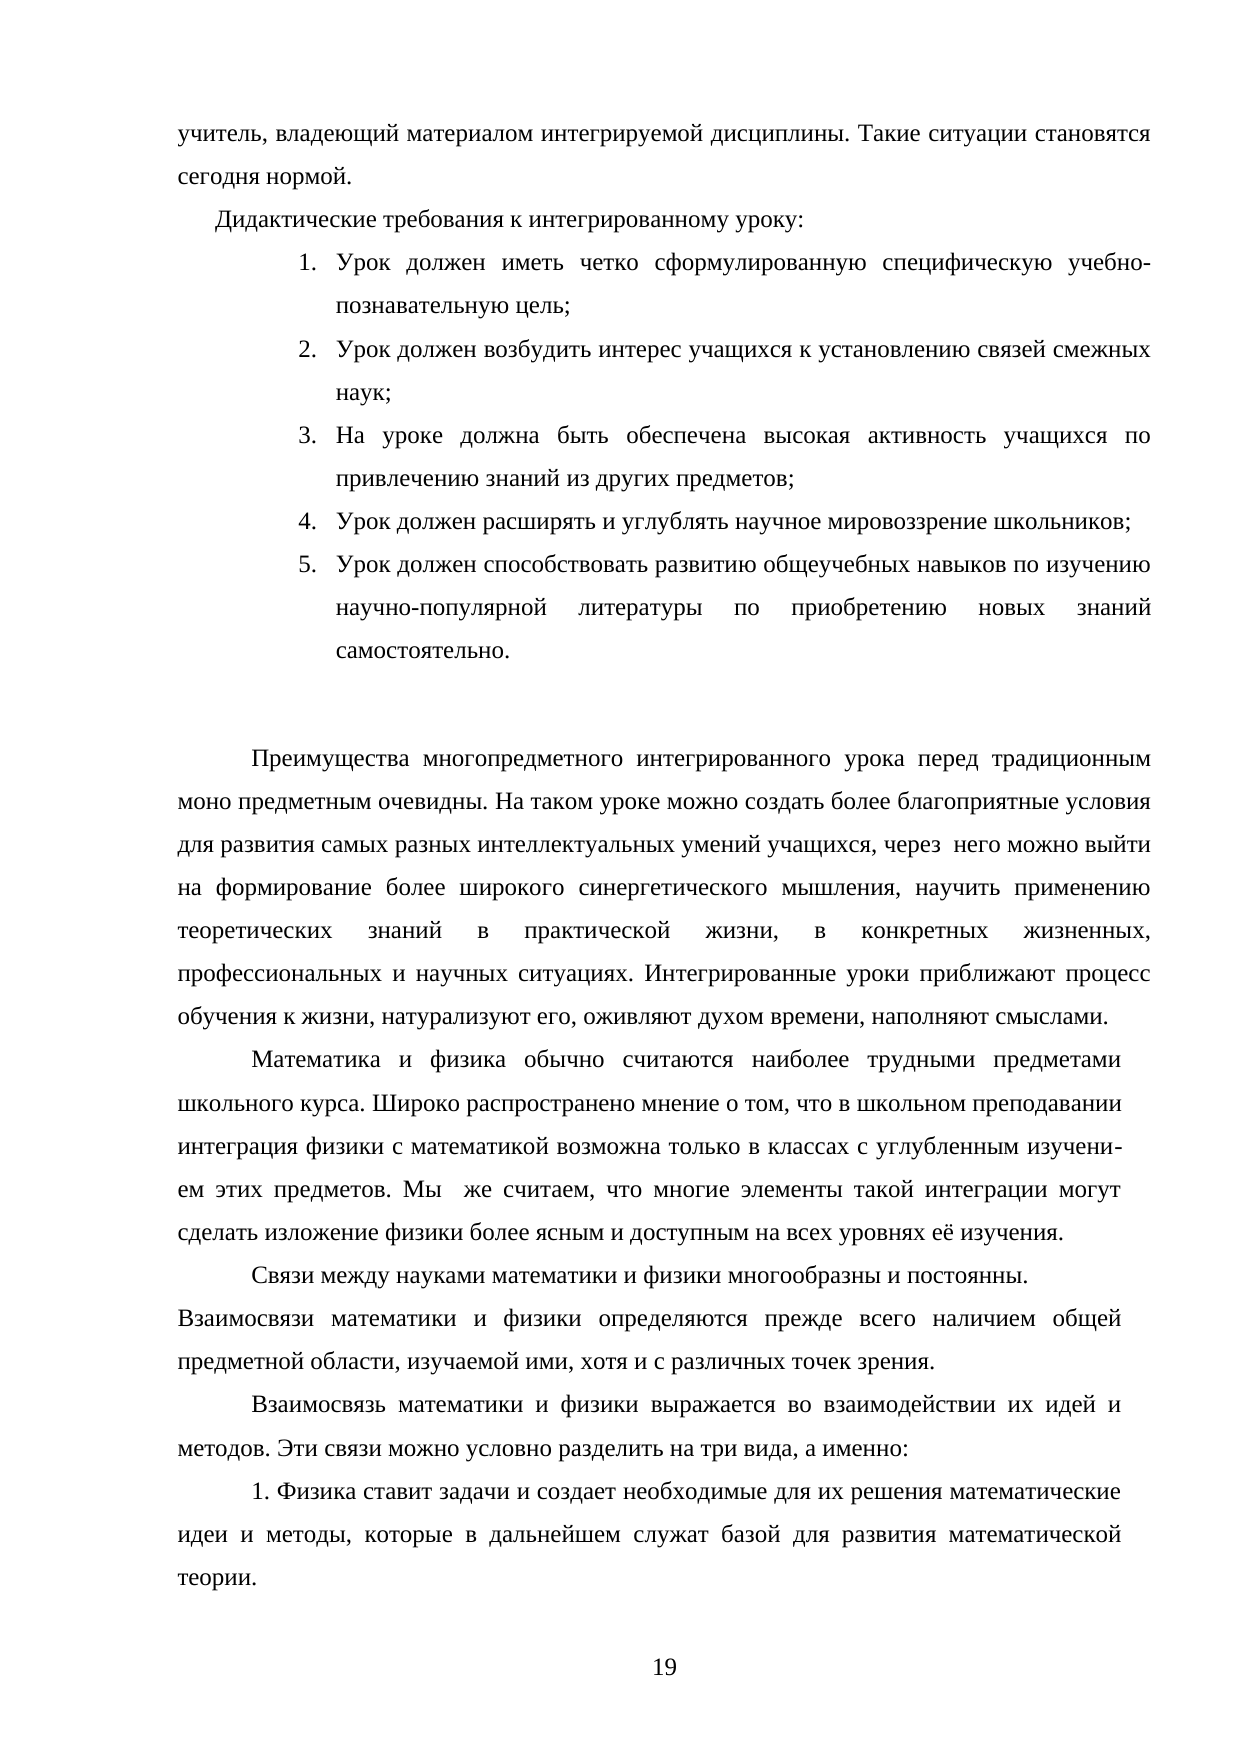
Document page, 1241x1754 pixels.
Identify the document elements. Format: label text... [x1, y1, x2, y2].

text Дидактические требования к интегрированному уроку: [177, 204, 1152, 233]
text Взаимосвязь математики и физики выражается во взаимодействии их идей и методов. Эти связи можно условно разделить на три вида, а именно: [177, 1389, 1122, 1461]
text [177, 118, 1152, 190]
list На уроке должна быть обеспечена высокая активность учащихся по привлечению знаний из других предметов; [298, 420, 1152, 492]
list Урок должен способствовать развитию общеучебных навыков по изучению научно-популярной литературы по приобретению новых знаний самостоятельно. [298, 549, 1152, 664]
text Взаимосвязи математики и физики определяются прежде всего наличием общей предметной области, изучаемой ими, хотя и с различных точек зрения. [177, 1303, 1122, 1375]
text 1. Физика ставит задачи и создает необходимые для их решения математические идеи и методы, которые в дальнейшем служат базой для развития математической теории. [177, 1476, 1122, 1591]
text Математика и физика обычно считаются наиболее трудными предметами школьного курса. Широко распространено мнение о том, что в школьном преподавании интеграция физики с математикой возможна только в классах с углубленным изучением этих предметов. Мы же считаем, что многие элементы такой интеграции могут сделать изложение физики более ясным и доступным на всех уровнях её изучения. [177, 1044, 1122, 1246]
list Урок должен возбудить интерес учащихся к установлению связей смежных наук; [298, 334, 1152, 406]
text Преимущества многопредметного интегрированного урока перед традиционным моно предметным очевидны. На таком уроке можно создать более благоприятные условия для развития самых разных интеллектуальных умений учащихся, через него можно выйти на формирование более широкого синергетического мышления, научить применению теоретических знаний в практической жизни, в конкретных жизненных, профессиональных и научных ситуациях. Интегрированные уроки приближают процесс обучения к жизни, натурализуют его, оживляют духом времени, наполняют смыслами. [177, 743, 1152, 1030]
list Урок должен иметь четко сформулированную специфическую учебно-познавательную цель; [298, 247, 1152, 319]
text Связи между науками математики и физики многообразны и постоянны. [177, 1260, 1122, 1289]
list Урок должен расширять и углублять научное мировоззрение школьников; [298, 506, 1152, 535]
